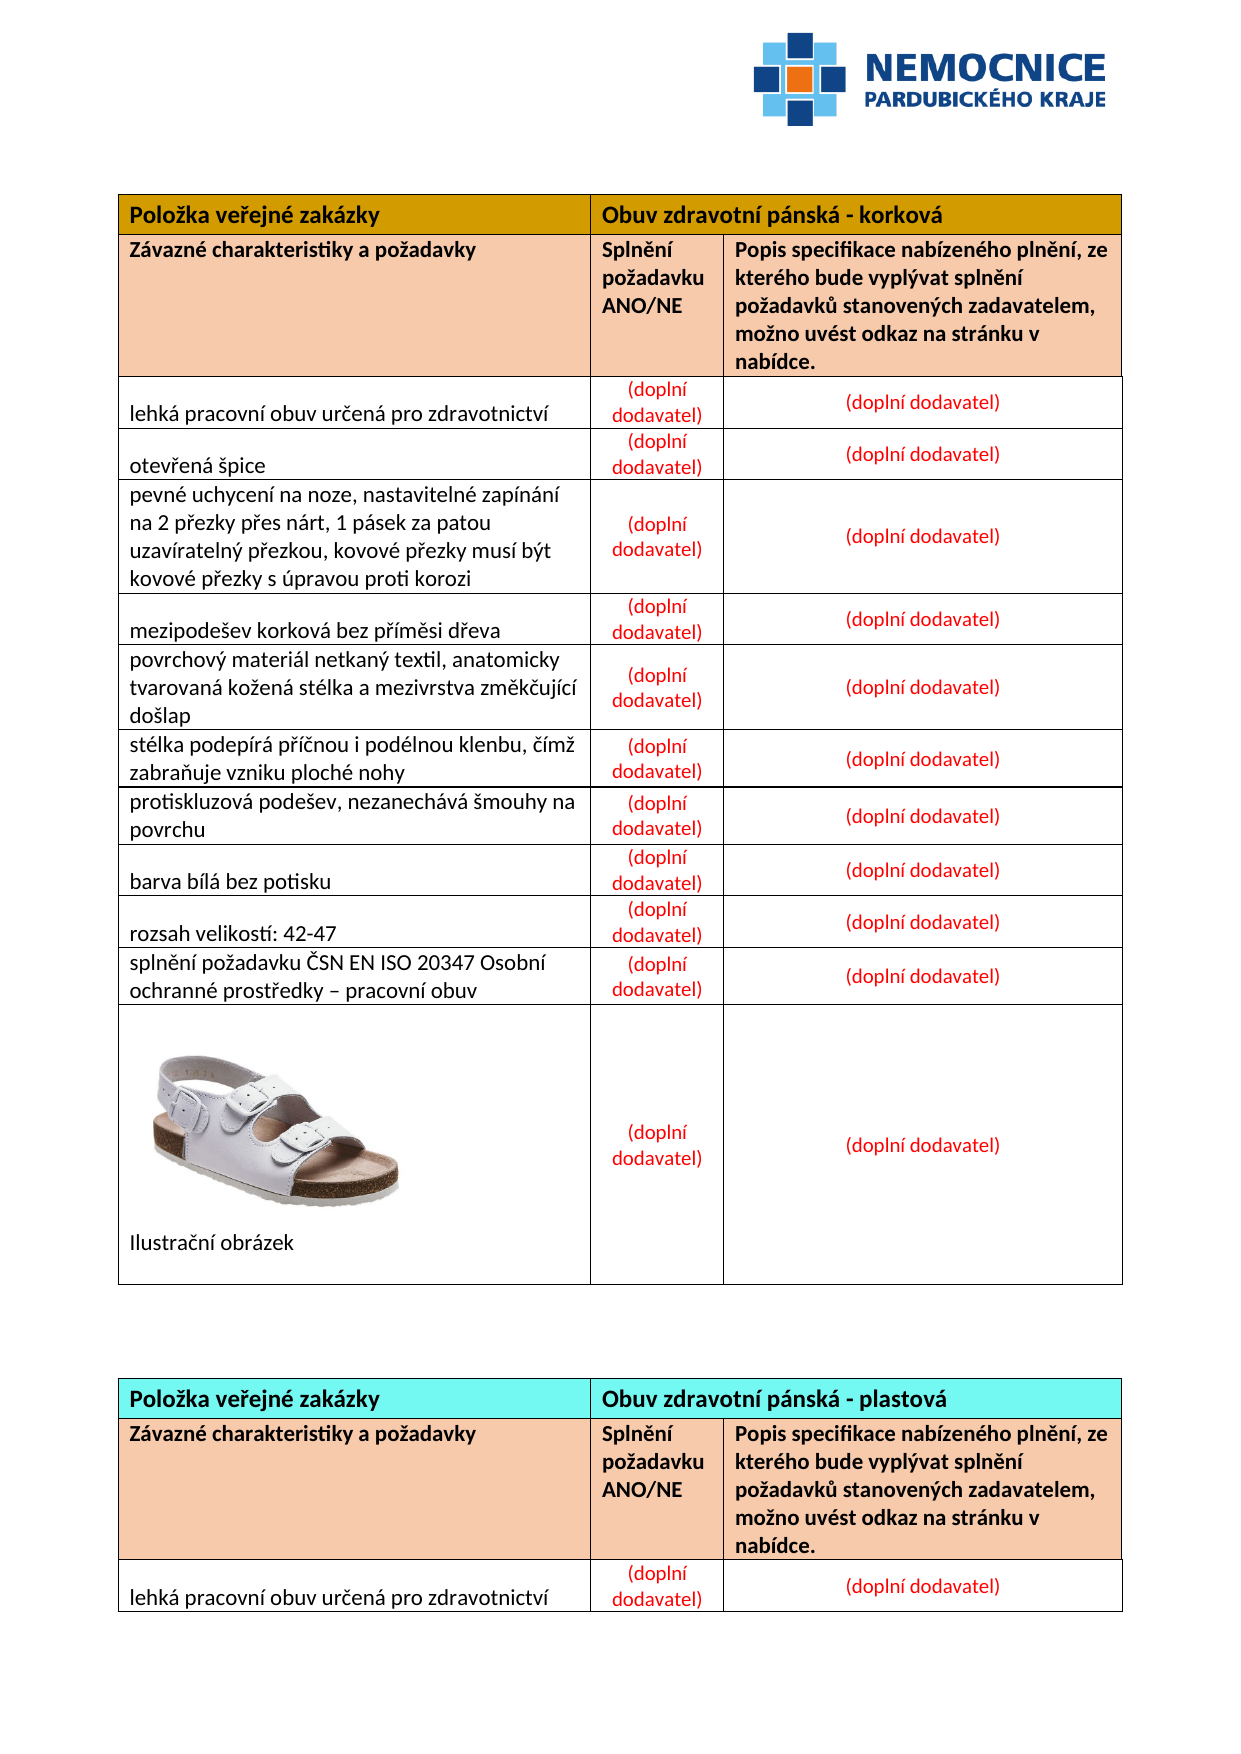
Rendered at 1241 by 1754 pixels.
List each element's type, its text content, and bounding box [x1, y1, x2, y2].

picture [752, 32, 1106, 127]
table_cell Splnění požadavku ANO/NE [591, 1419, 723, 1559]
table_cell (doplní dodavatel) [591, 1560, 723, 1611]
table_cell (doplní dodavatel) [724, 788, 1122, 843]
table_header Obuv zdravotní pánská - plastová [591, 1379, 1121, 1418]
table_cell (doplní dodavatel) [591, 1005, 723, 1284]
table_cell Splnění požadavku ANO/NE [591, 235, 723, 376]
table_cell (doplní dodavatel) [591, 480, 723, 592]
table_cell rozsah velikostí: 42-47 [119, 896, 590, 947]
table_cell otevřená špice [119, 429, 590, 479]
table_cell (doplní dodavatel) [724, 429, 1122, 479]
table_cell lehká pracovní obuv určená pro zdravotnictví [119, 377, 590, 427]
table_cell (doplní dodavatel) [724, 730, 1122, 786]
table_cell (doplní dodavatel) [724, 1560, 1122, 1611]
table_cell (doplní dodavatel) [591, 845, 723, 895]
table_cell Závazné charakteristiky a požadavky [119, 1419, 590, 1559]
table_cell (doplní dodavatel) [724, 1005, 1122, 1284]
table_cell (doplní dodavatel) [724, 377, 1122, 427]
table_header Položka veřejné zakázky [119, 1379, 590, 1418]
table_cell (doplní dodavatel) [591, 429, 723, 479]
table_cell Ilustrační obrázek [119, 1005, 590, 1284]
table_cell (doplní dodavatel) [591, 730, 723, 786]
table_cell Závazné charakteristiky a požadavky [119, 235, 590, 376]
picture [129, 1033, 422, 1229]
table_cell stélka podepírá příčnou i podélnou klenbu, čímž zabraňuje vzniku ploché nohy [119, 730, 590, 786]
table_cell Popis specifikace nabízeného plnění, ze kterého bude vyplývat splnění požadavků stanovených zadavatelem, možno uvést odkaz na stránku v nabídce. [724, 1419, 1121, 1559]
table_cell splnění požadavku ČSN EN ISO 20347 Osobní ochranné prostředky – pracovní obuv [119, 948, 590, 1004]
table_cell (doplní dodavatel) [724, 645, 1122, 729]
table_header Obuv zdravotní pánská - korková [591, 195, 1121, 234]
table_cell (doplní dodavatel) [591, 788, 723, 843]
table_cell (doplní dodavatel) [591, 948, 723, 1004]
table_cell (doplní dodavatel) [591, 594, 723, 644]
table_cell mezipodešev korková bez příměsi dřeva [119, 594, 590, 644]
table_cell (doplní dodavatel) [591, 377, 723, 427]
table_cell (doplní dodavatel) [591, 645, 723, 729]
table_cell (doplní dodavatel) [724, 845, 1122, 895]
table_cell (doplní dodavatel) [591, 896, 723, 947]
table_cell (doplní dodavatel) [724, 480, 1122, 592]
table_cell lehká pracovní obuv určená pro zdravotnictví [119, 1560, 590, 1611]
table_cell barva bílá bez potisku [119, 845, 590, 895]
table_cell (doplní dodavatel) [724, 948, 1122, 1004]
table_cell pevné uchycení na noze, nastavitelné zapínání na 2 přezky přes nárt, 1 pásek za patou uzavíratelný přezkou, kovové přezky musí být kovové přezky s úpravou proti korozi [119, 480, 590, 592]
table_cell Popis specifikace nabízeného plnění, ze kterého bude vyplývat splnění požadavků stanovených zadavatelem, možno uvést odkaz na stránku v nabídce. [724, 235, 1121, 376]
table_cell (doplní dodavatel) [724, 594, 1122, 644]
table_header Položka veřejné zakázky [119, 195, 590, 234]
table_cell povrchový materiál netkaný textil, anatomicky tvarovaná kožená stélka a mezivrstva změkčující došlap [119, 645, 590, 729]
table_cell protiskluzová podešev, nezanechává šmouhy na povrchu [119, 788, 590, 843]
table_cell (doplní dodavatel) [724, 896, 1122, 947]
